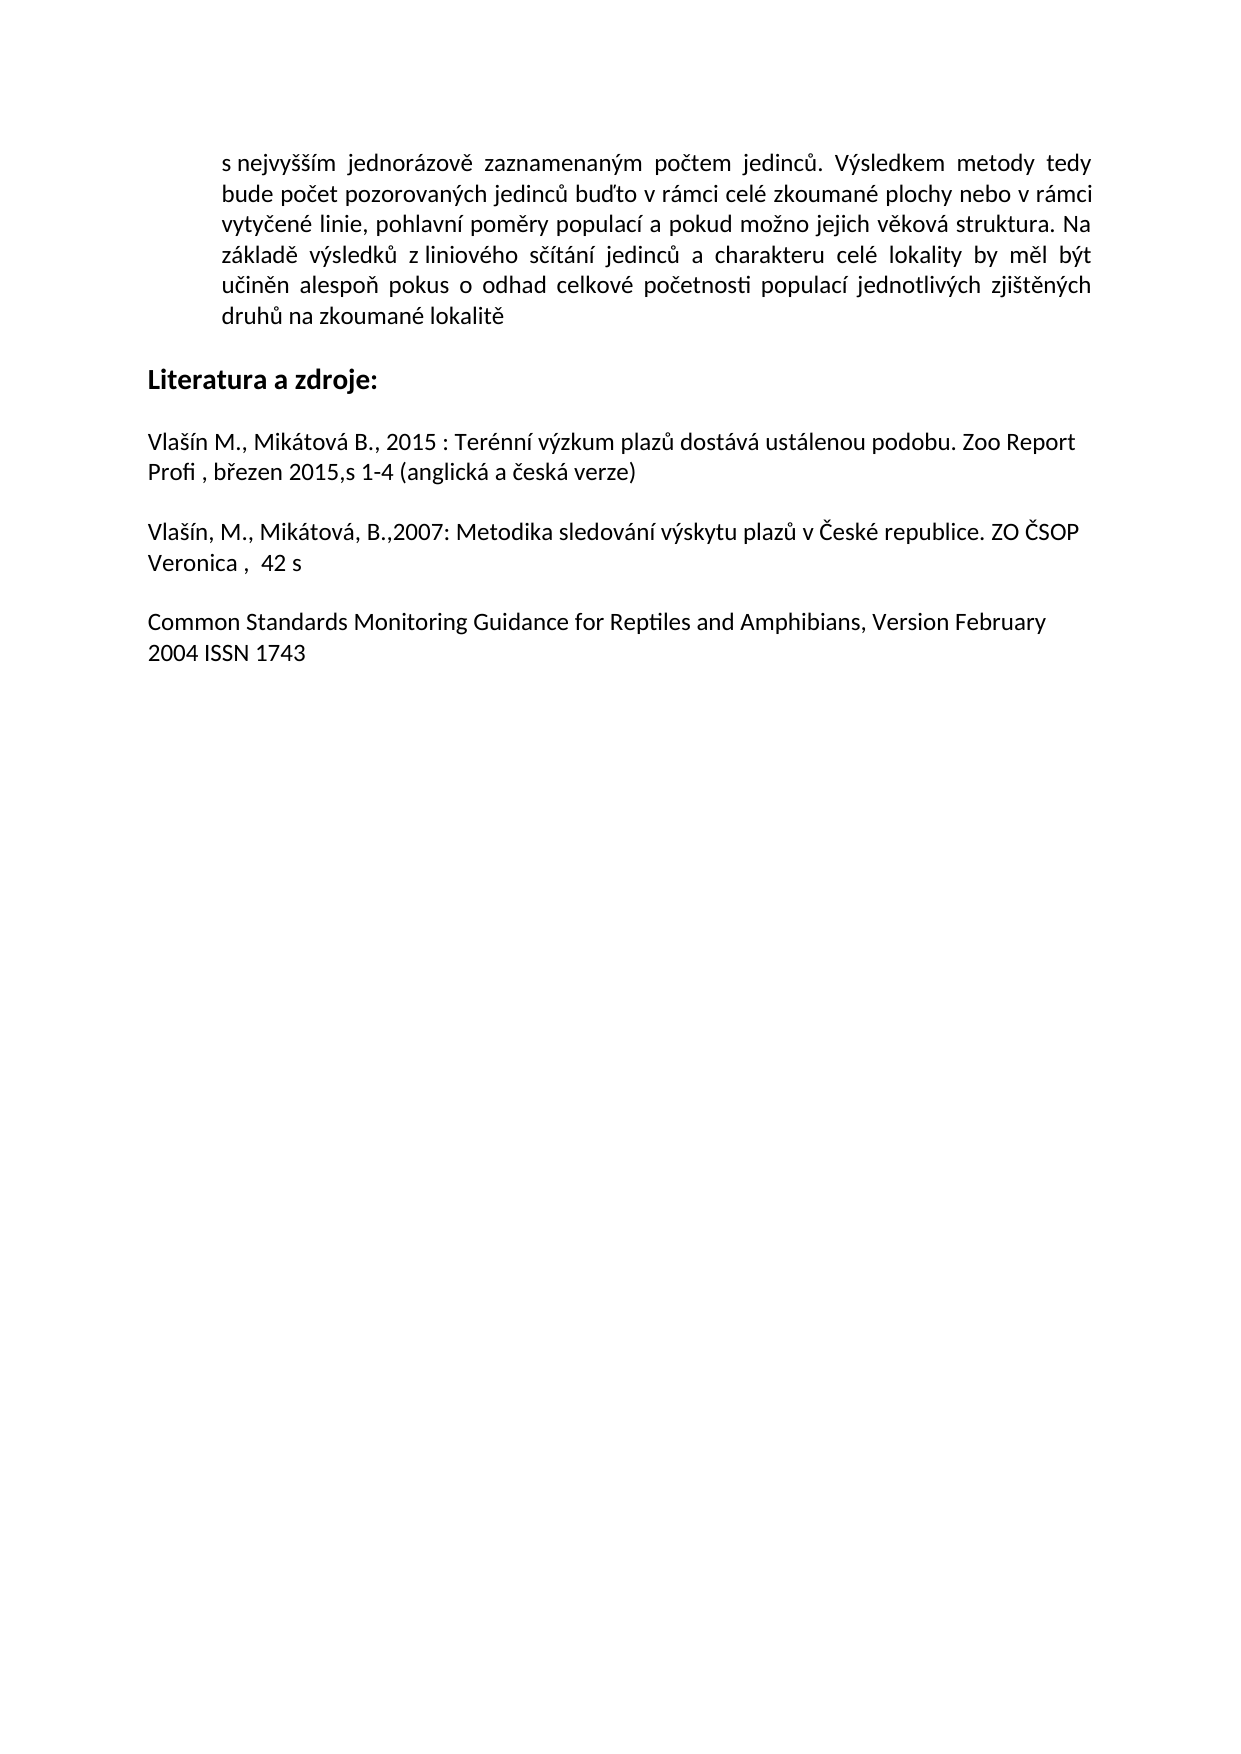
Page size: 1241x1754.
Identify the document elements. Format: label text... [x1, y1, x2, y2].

text Vlašín M., Mikátová B., 2015 : Terénní výzkum plazů dostává ustálenou podobu. Zoo Report Profi , březen 2015,s 1-4 (anglická a česká verze) [148, 426, 1093, 487]
text Vlašín, M., Mikátová, B.,2007: Metodika sledování výskytu plazů v České republice. ZO ČSOP Veronica , 42 s [148, 516, 1093, 577]
text Common Standards Monitoring Guidance for Reptiles and Amphibians, Version February 2004 ISSN 1743 [148, 606, 1093, 667]
text Literatura a zdroje: [148, 361, 1093, 397]
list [184, 148, 1093, 331]
